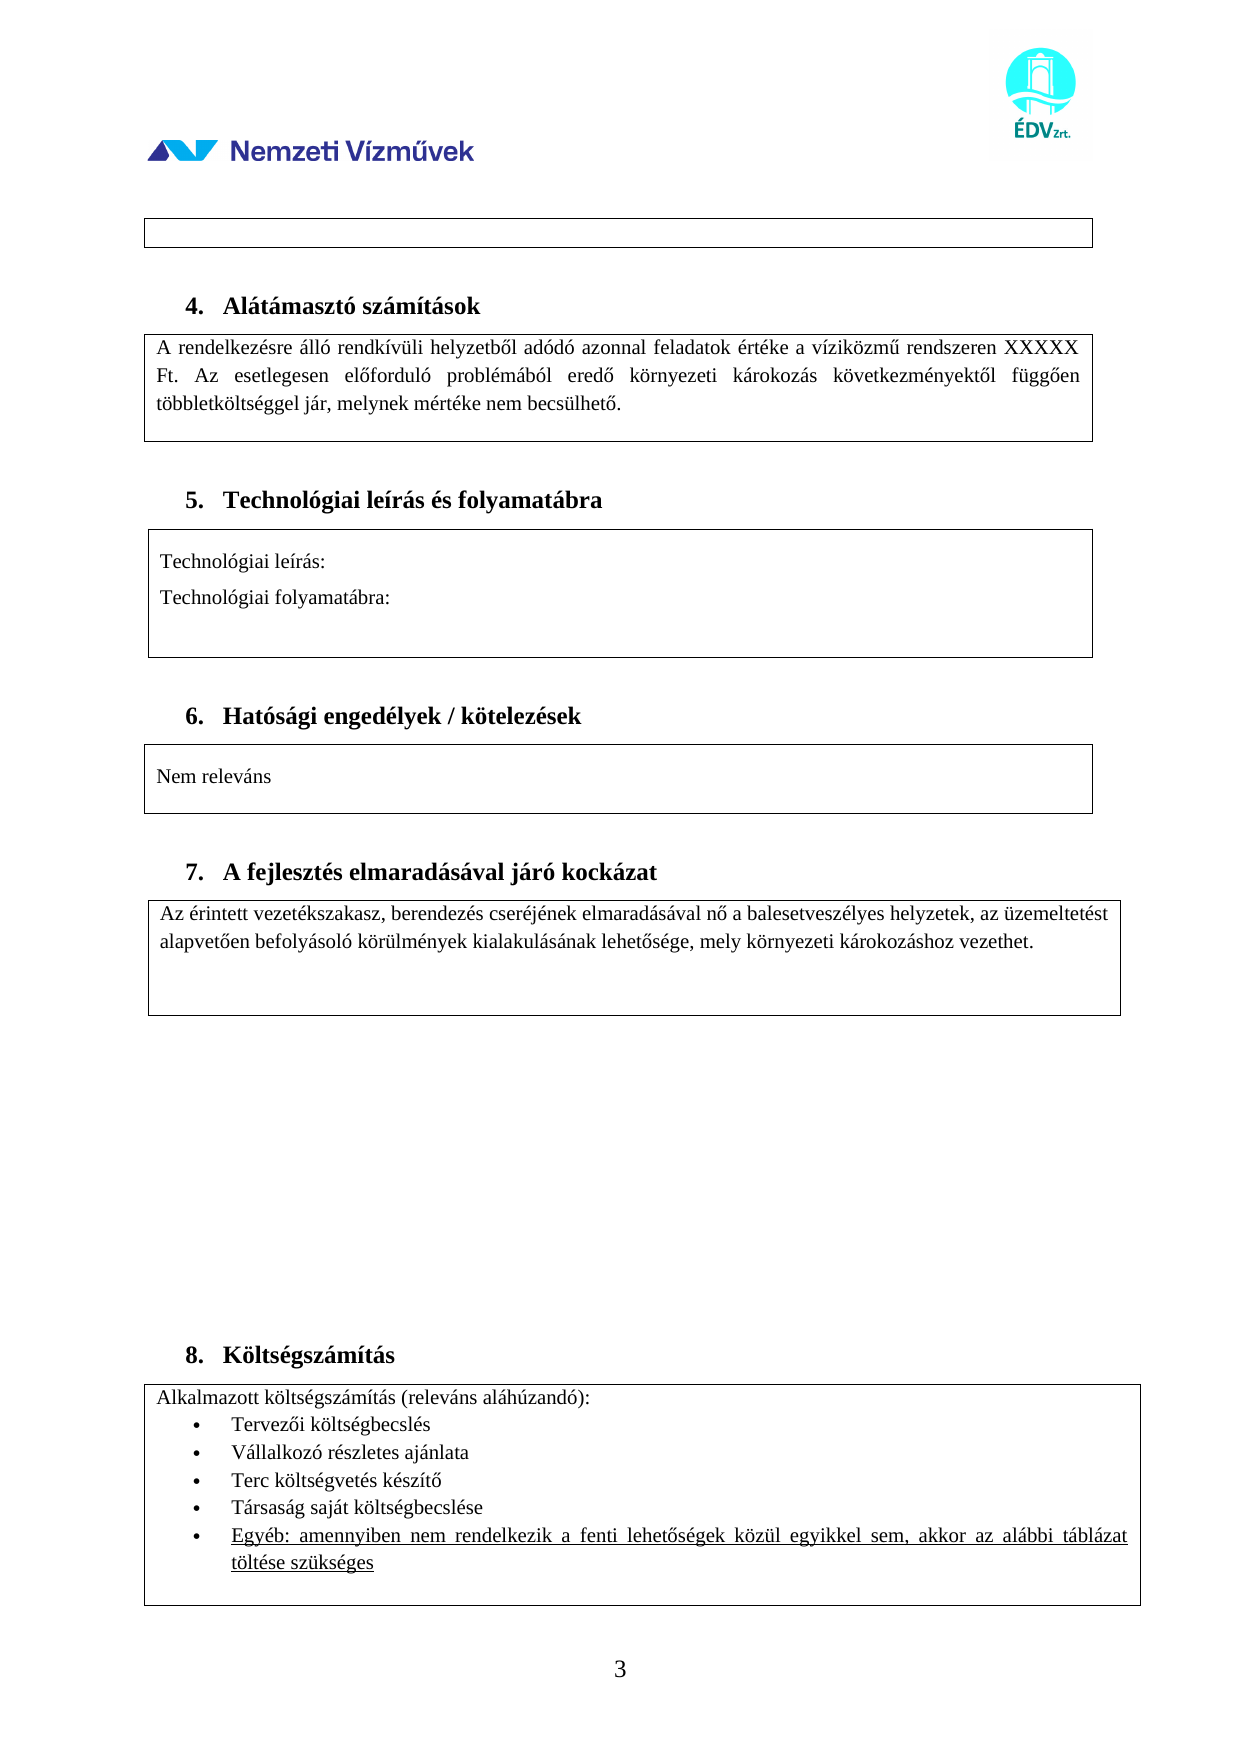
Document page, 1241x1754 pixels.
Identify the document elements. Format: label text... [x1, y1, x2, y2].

table_header [145, 219, 1092, 247]
picture [183, 140, 195, 154]
list A fejlesztés elmaradásával járó kockázat [185, 857, 1092, 886]
table_header Technológiai leírás: Technológiai folyamatábra: [149, 530, 1092, 657]
list Költségszámítás [185, 1341, 1092, 1369]
table_header Az érintett vezetékszakasz, berendezés cseréjének elmaradásával nő a balesetveszélyes helyzetek, az üzemeltetést alapvetően befolyásoló körülmények kialakulásának lehetősége, mely környezeti károkozáshoz vezethet. [149, 901, 1120, 1015]
picture [147, 140, 178, 161]
table_header Nem releváns [145, 745, 1092, 813]
list Technológiai leírás és folyamatábra [185, 485, 1092, 514]
table_header A rendelkezésre álló rendkívüli helyzetből adódó azonnal feladatok értéke a víziközmű rendszeren XXXXX Ft. Az esetlegesen előforduló problémából eredő környezeti károkozás következményektől függően többletköltséggel jár, melynek mértéke nem becsülhető. [145, 335, 1092, 441]
picture [988, 29, 1093, 161]
list Alátámasztó számítások [185, 291, 1092, 320]
list Hatósági engedélyek / kötelezések [185, 701, 1092, 730]
picture [204, 140, 474, 161]
